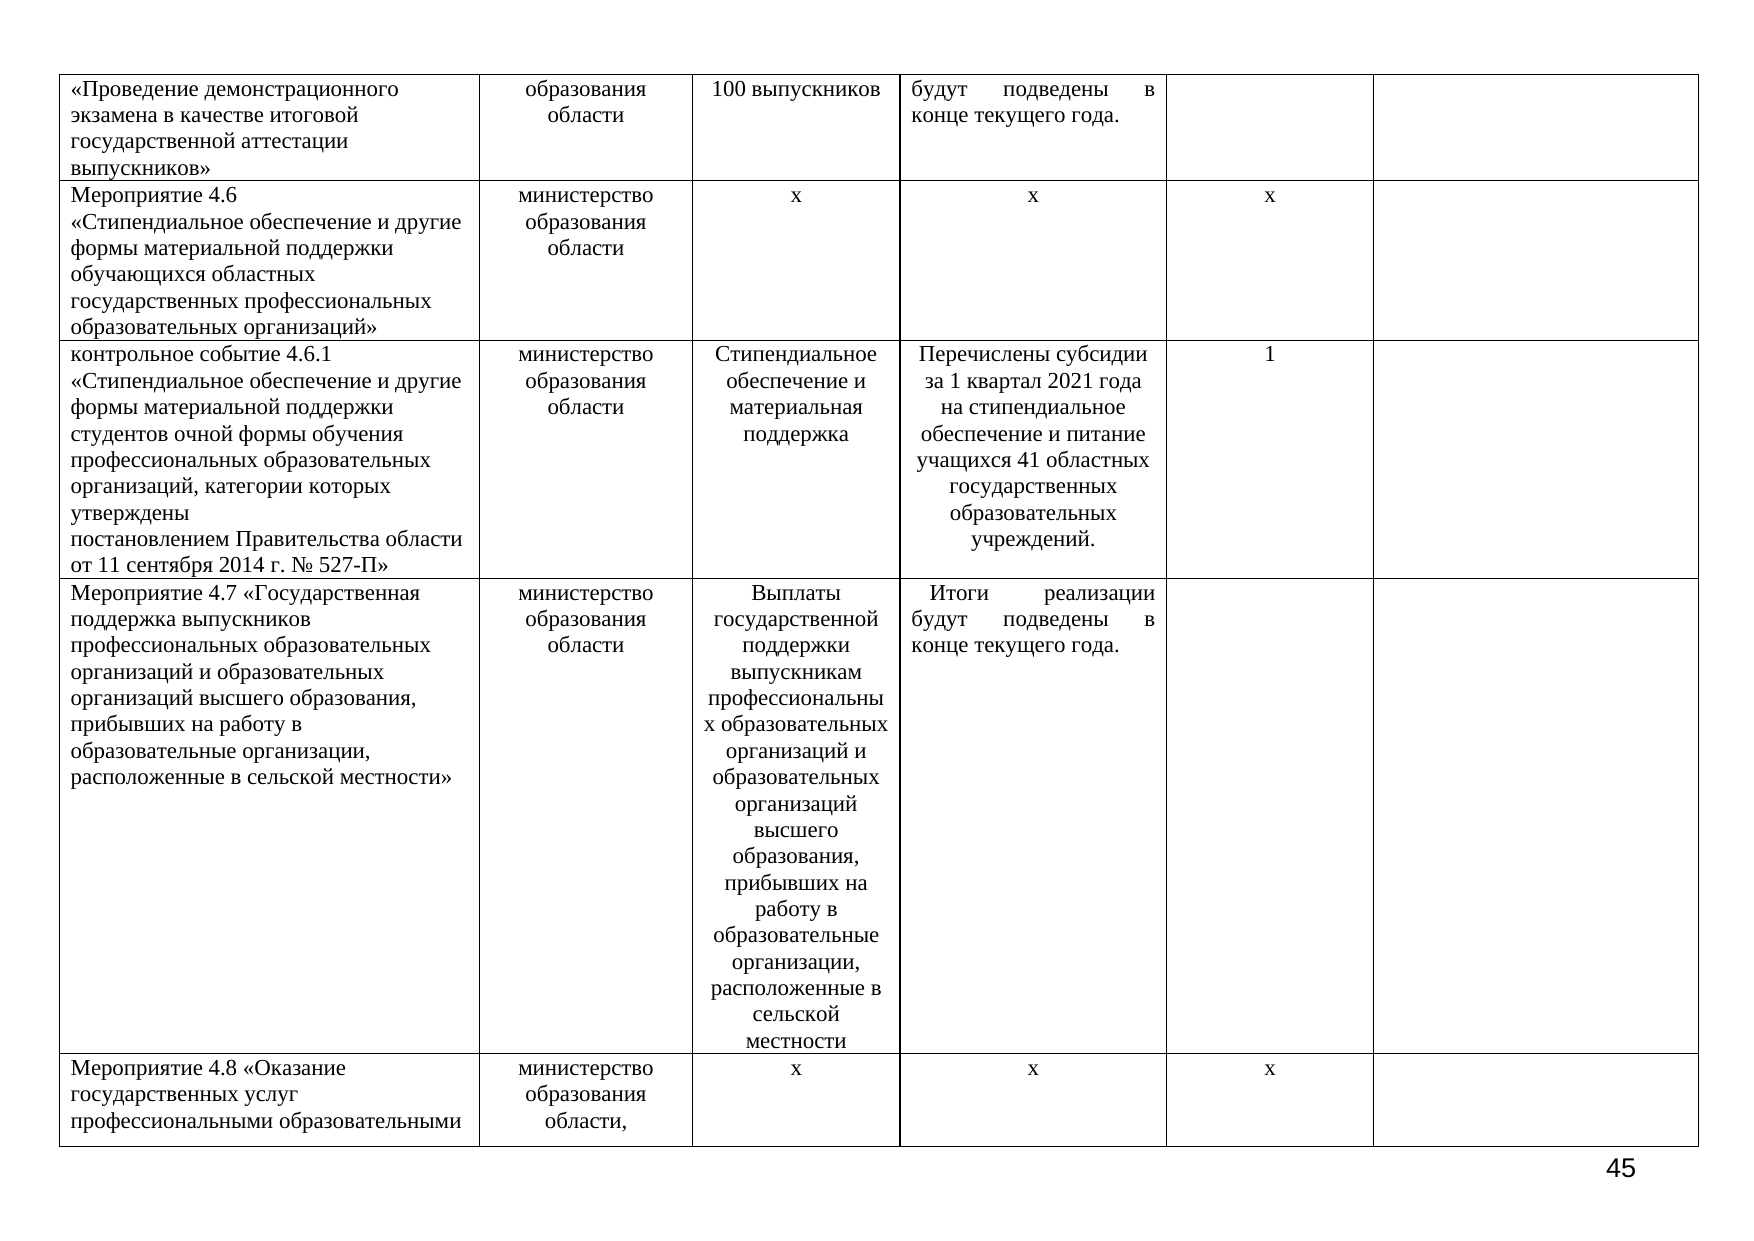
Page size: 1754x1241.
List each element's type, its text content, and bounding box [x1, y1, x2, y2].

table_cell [480, 75, 692, 180]
table_cell х [901, 181, 1166, 339]
table_cell [1374, 181, 1698, 339]
table_cell [1374, 341, 1698, 578]
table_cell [901, 75, 1166, 180]
table_cell министерство образования области [480, 341, 692, 578]
table_cell министерство образования области [480, 579, 692, 1053]
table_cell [480, 1054, 692, 1146]
table_cell [1374, 1054, 1698, 1146]
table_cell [60, 75, 479, 180]
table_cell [693, 75, 899, 180]
table_cell х [693, 1054, 899, 1146]
table_cell [1167, 75, 1373, 180]
table_cell Мероприятие 4.6 «Стипендиальное обеспечение и другие формы материальной поддержки обучающихся областных государственных профессиональных образовательных организаций» [60, 181, 479, 339]
table_cell контрольное событие 4.6.1 «Стипендиальное обеспечение и другие формы материальной поддержки студентов очной формы обучения профессиональных образовательных организаций, категории которых утверждены постановлением Правительства области от 11 сентября 2014 г. № 527-П» [60, 341, 479, 578]
table_cell х [693, 181, 899, 339]
table_cell Стипендиальное обеспечение и материальная поддержка [693, 341, 899, 578]
table_cell Мероприятие 4.7 «Государственная поддержка выпускников профессиональных образовательных организаций и образовательных организаций высшего образования, прибывших на работу в образовательные организации, расположенные в сельской местности» [60, 579, 479, 1053]
table_cell [1374, 75, 1698, 180]
table_cell х [901, 1054, 1166, 1146]
table_cell Перечислены субсидии за 1 квартал 2021 года на стипендиальное обеспечение и питание учащихся 41 областных государственных образовательных учреждений. [901, 341, 1166, 578]
table_cell Итоги реализации будут подведены в конце текущего года. [901, 579, 1166, 1053]
table_cell 1 [1167, 341, 1373, 578]
table_cell [1167, 579, 1373, 1053]
table_cell Выплаты государственной поддержки выпускникам профессиональных образовательных организаций и образовательных организаций высшего образования, прибывших на работу в образовательные организации, расположенные в сельской местности [693, 579, 899, 1053]
table_cell министерство образования области [480, 181, 692, 339]
table_cell х [1167, 181, 1373, 339]
table_cell [1374, 579, 1698, 1053]
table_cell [60, 1054, 479, 1146]
table_cell х [1167, 1054, 1373, 1146]
